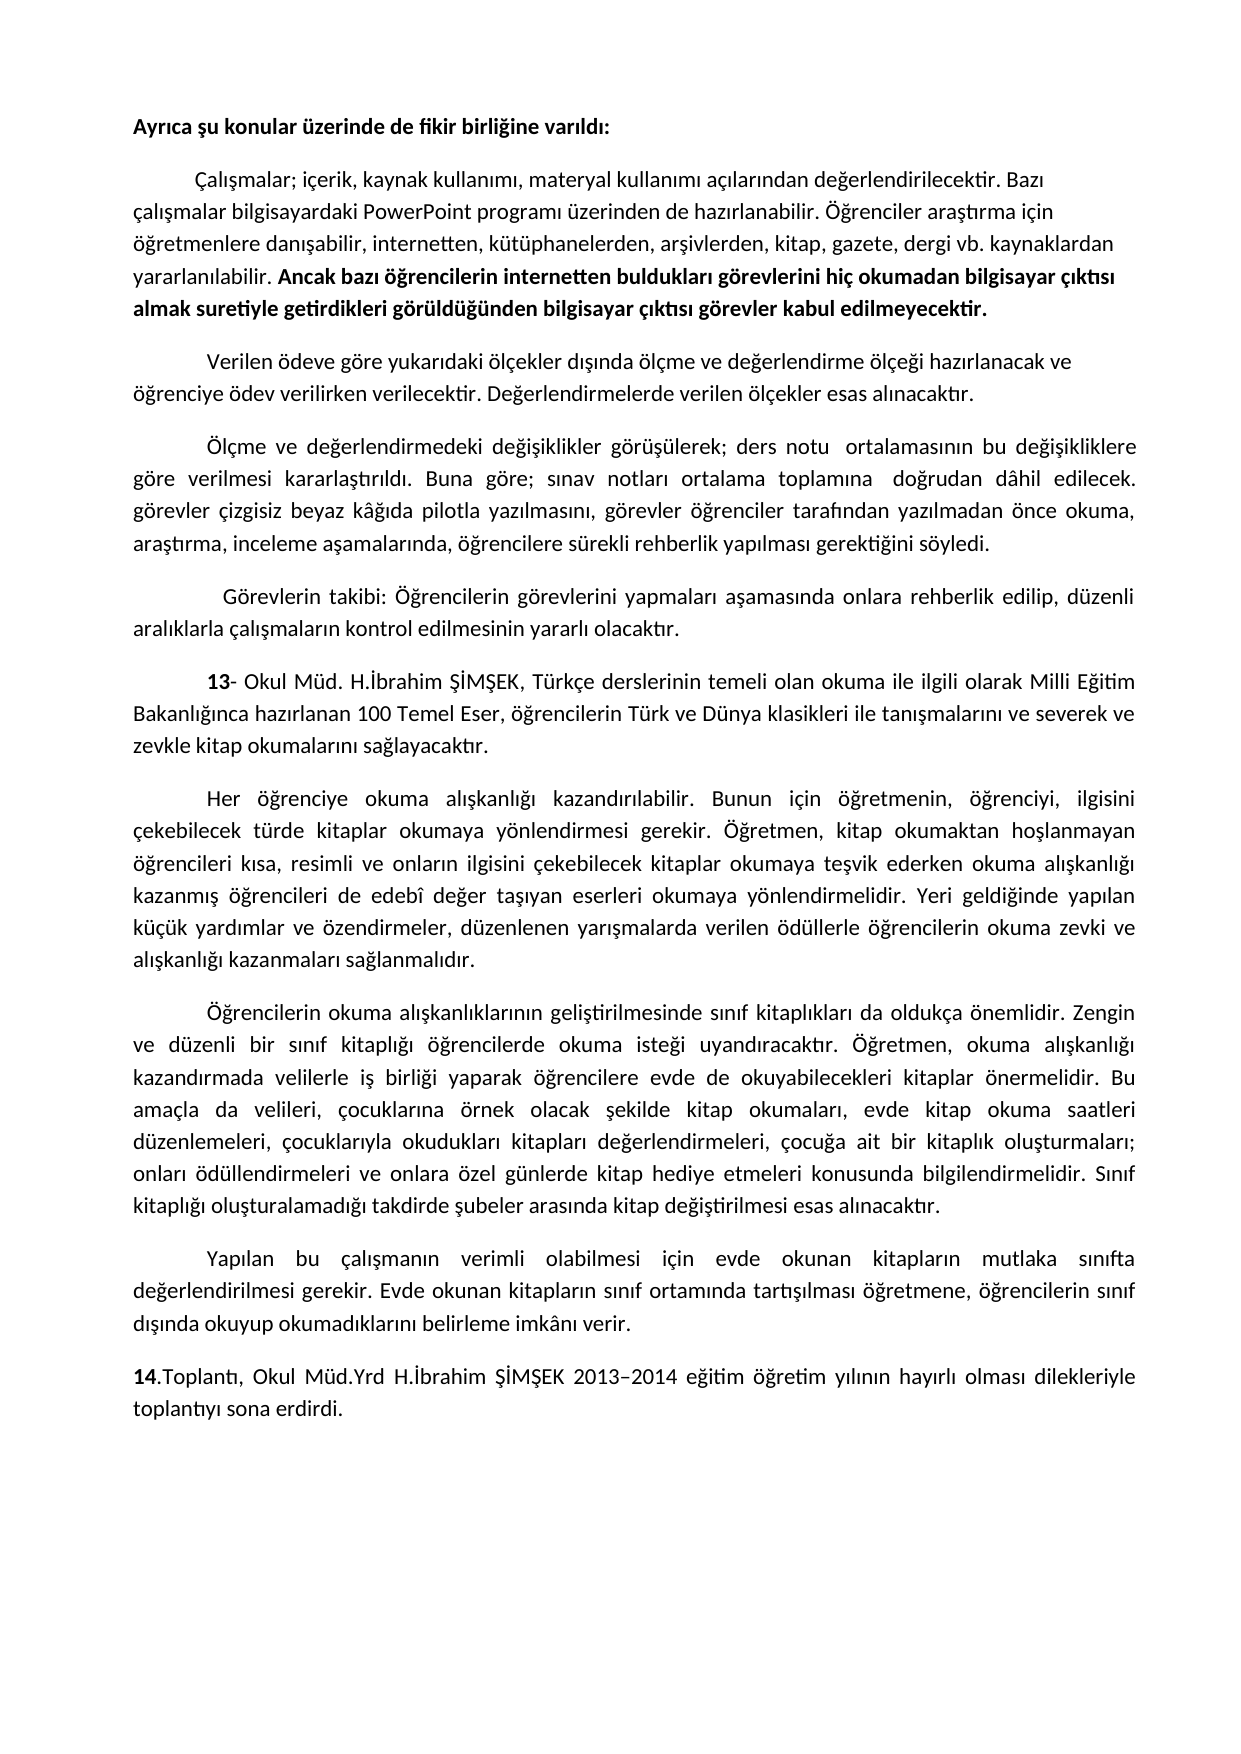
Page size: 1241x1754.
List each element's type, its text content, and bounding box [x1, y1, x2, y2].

text Yapılan bu çalışmanın verimli olabilmesi için evde okunan kitapların mutlaka sınıfta değerlendirilmesi gerekir. Evde okunan kitapların sınıf ortamında tartışılması öğretmene, öğrencilerin sınıf dışında okuyup okumadıklarını belirleme imkânı verir. [133, 1244, 1137, 1337]
text Verilen ödeve göre yukarıdaki ölçekler dışında ölçme ve değerlendirme ölçeği hazırlanacak ve öğrenciye ödev verilirken verilecektir. Değerlendirmelerde verilen ölçekler esas alınacaktır. [133, 347, 1137, 407]
text Ölçme ve değerlendirmedeki değişiklikler görüşülerek; ders notu ortalamasının bu değişikliklere göre verilmesi kararlaştırıldı. Buna göre; sınav notları ortalama toplamına doğrudan dâhil edilecek. görevler çizgisiz beyaz kâğıda pilotla yazılmasını, görevler öğrenciler tarafından yazılmadan önce okuma, araştırma, inceleme aşamalarında, öğrencilere sürekli rehberlik yapılması gerektiğini söyledi. [133, 432, 1137, 557]
text Ayrıca şu konular üzerinde de fikir birliğine varıldı: [133, 112, 1137, 140]
text Görevlerin takibi: Öğrencilerin görevlerini yapmaları aşamasında onlara rehberlik edilip, düzenli aralıklarla çalışmaların kontrol edilmesinin yararlı olacaktır. [133, 582, 1137, 642]
text Öğrencilerin okuma alışkanlıklarının geliştirilmesinde sınıf kitaplıkları da oldukça önemlidir. Zengin ve düzenli bir sınıf kitaplığı öğrencilerde okuma isteği uyandıracaktır. Öğretmen, okuma alışkanlığı kazandırmada velilerle iş birliği yaparak öğrencilere evde de okuyabilecekleri kitaplar önermelidir. Bu amaçla da velileri, çocuklarına örnek olacak şekilde kitap okumaları, evde kitap okuma saatleri düzenlemeleri, çocuklarıyla okudukları kitapları değerlendirmeleri, çocuğa ait bir kitaplık oluşturmaları; onları ödüllendirmeleri ve onlara özel günlerde kitap hediye etmeleri konusunda bilgilendirmelidir. Sınıf kitaplığı oluşturalamadığı takdirde şubeler arasında kitap değiştirilmesi esas alınacaktır. [133, 998, 1137, 1219]
text Her öğrenciye okuma alışkanlığı kazandırılabilir. Bunun için öğretmenin, öğrenciyi, ilgisini çekebilecek türde kitaplar okumaya yönlendirmesi gerekir. Öğretmen, kitap okumaktan hoşlanmayan öğrencileri kısa, resimli ve onların ilgisini çekebilecek kitaplar okumaya teşvik ederken okuma alışkanlığı kazanmış öğrencileri de edebî değer taşıyan eserleri okumaya yönlendirmelidir. Yeri geldiğinde yapılan küçük yardımlar ve özendirmeler, düzenlenen yarışmalarda verilen ödüllerle öğrencilerin okuma zevki ve alışkanlığı kazanmaları sağlanmalıdır. [133, 784, 1137, 973]
text 13- Okul Müd. H.İbrahim ŞİMŞEK, Türkçe derslerinin temeli olan okuma ile ilgili olarak Milli Eğitim Bakanlığınca hazırlanan 100 Temel Eser, öğrencilerin Türk ve Dünya klasikleri ile tanışmalarını ve severek ve zevkle kitap okumalarını sağlayacaktır. [133, 667, 1137, 759]
text Çalışmalar; içerik, kaynak kullanımı, materyal kullanımı açılarından değerlendirilecektir. Bazı çalışmalar bilgisayardaki PowerPoint programı üzerinden de hazırlanabilir. Öğrenciler araştırma için öğretmenlere danışabilir, internetten, kütüphanelerden, arşivlerden, kitap, gazete, dergi vb. kaynaklardan yararlanılabilir. Ancak bazı öğrencilerin internetten buldukları görevlerini hiç okumadan bilgisayar çıktısı almak suretiyle getirdikleri görüldüğünden bilgisayar çıktısı görevler kabul edilmeyecektir. [133, 165, 1137, 322]
text 14.Toplantı, Okul Müd.Yrd H.İbrahim ŞİMŞEK 2013–2014 eğitim öğretim yılının hayırlı olması dilekleriyle toplantıyı sona erdirdi. [133, 1362, 1137, 1422]
